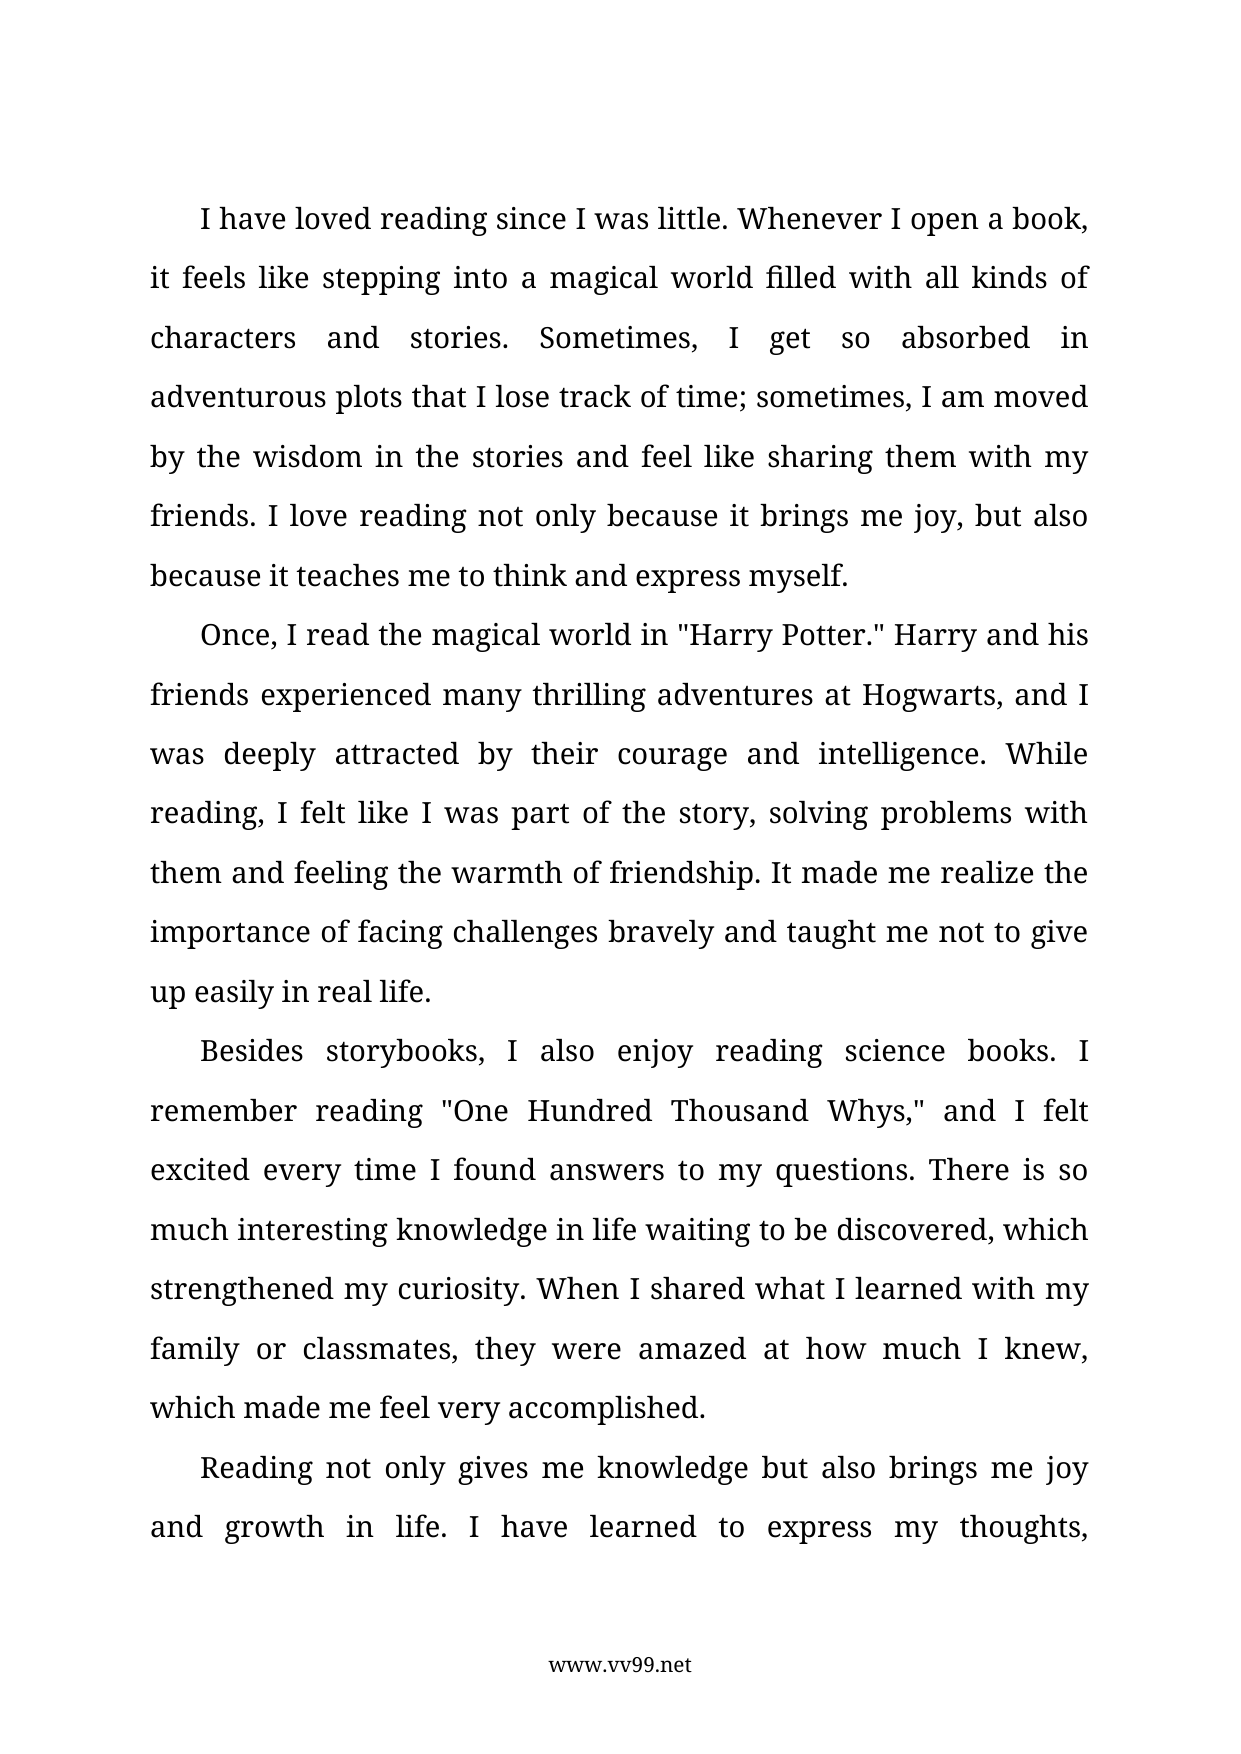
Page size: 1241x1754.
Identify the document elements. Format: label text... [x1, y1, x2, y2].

text Besides storybooks, I also enjoy reading science books. I remember reading "One Hundred Thousand Whys," and I felt excited every time I found answers to my questions. There is so much interesting knowledge in life waiting to be discovered, which strengthened my curiosity. When I shared what I learned with my family or classmates, they were amazed at how much I knew, which made me feel very accomplished. [150, 1031, 1090, 1427]
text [150, 1447, 1090, 1546]
text Once, I read the magical world in "Harry Potter." Harry and his friends experienced many thrilling adventures at Hogwarts, and I was deeply attracted by their courage and intelligence. While reading, I felt like I was part of the story, solving problems with them and feeling the warmth of friendship. It made me realize the importance of facing challenges bravely and taught me not to give up easily in real life. [150, 614, 1090, 1011]
text I have loved reading since I was little. Whenever I open a book, it feels like stepping into a magical world filled with all kinds of characters and stories. Sometimes, I get so absorbed in adventurous plots that I lose track of time; sometimes, I am moved by the wisdom in the stories and feel like sharing them with my friends. I love reading not only because it brings me joy, but also because it teaches me to think and express myself. [150, 198, 1090, 594]
